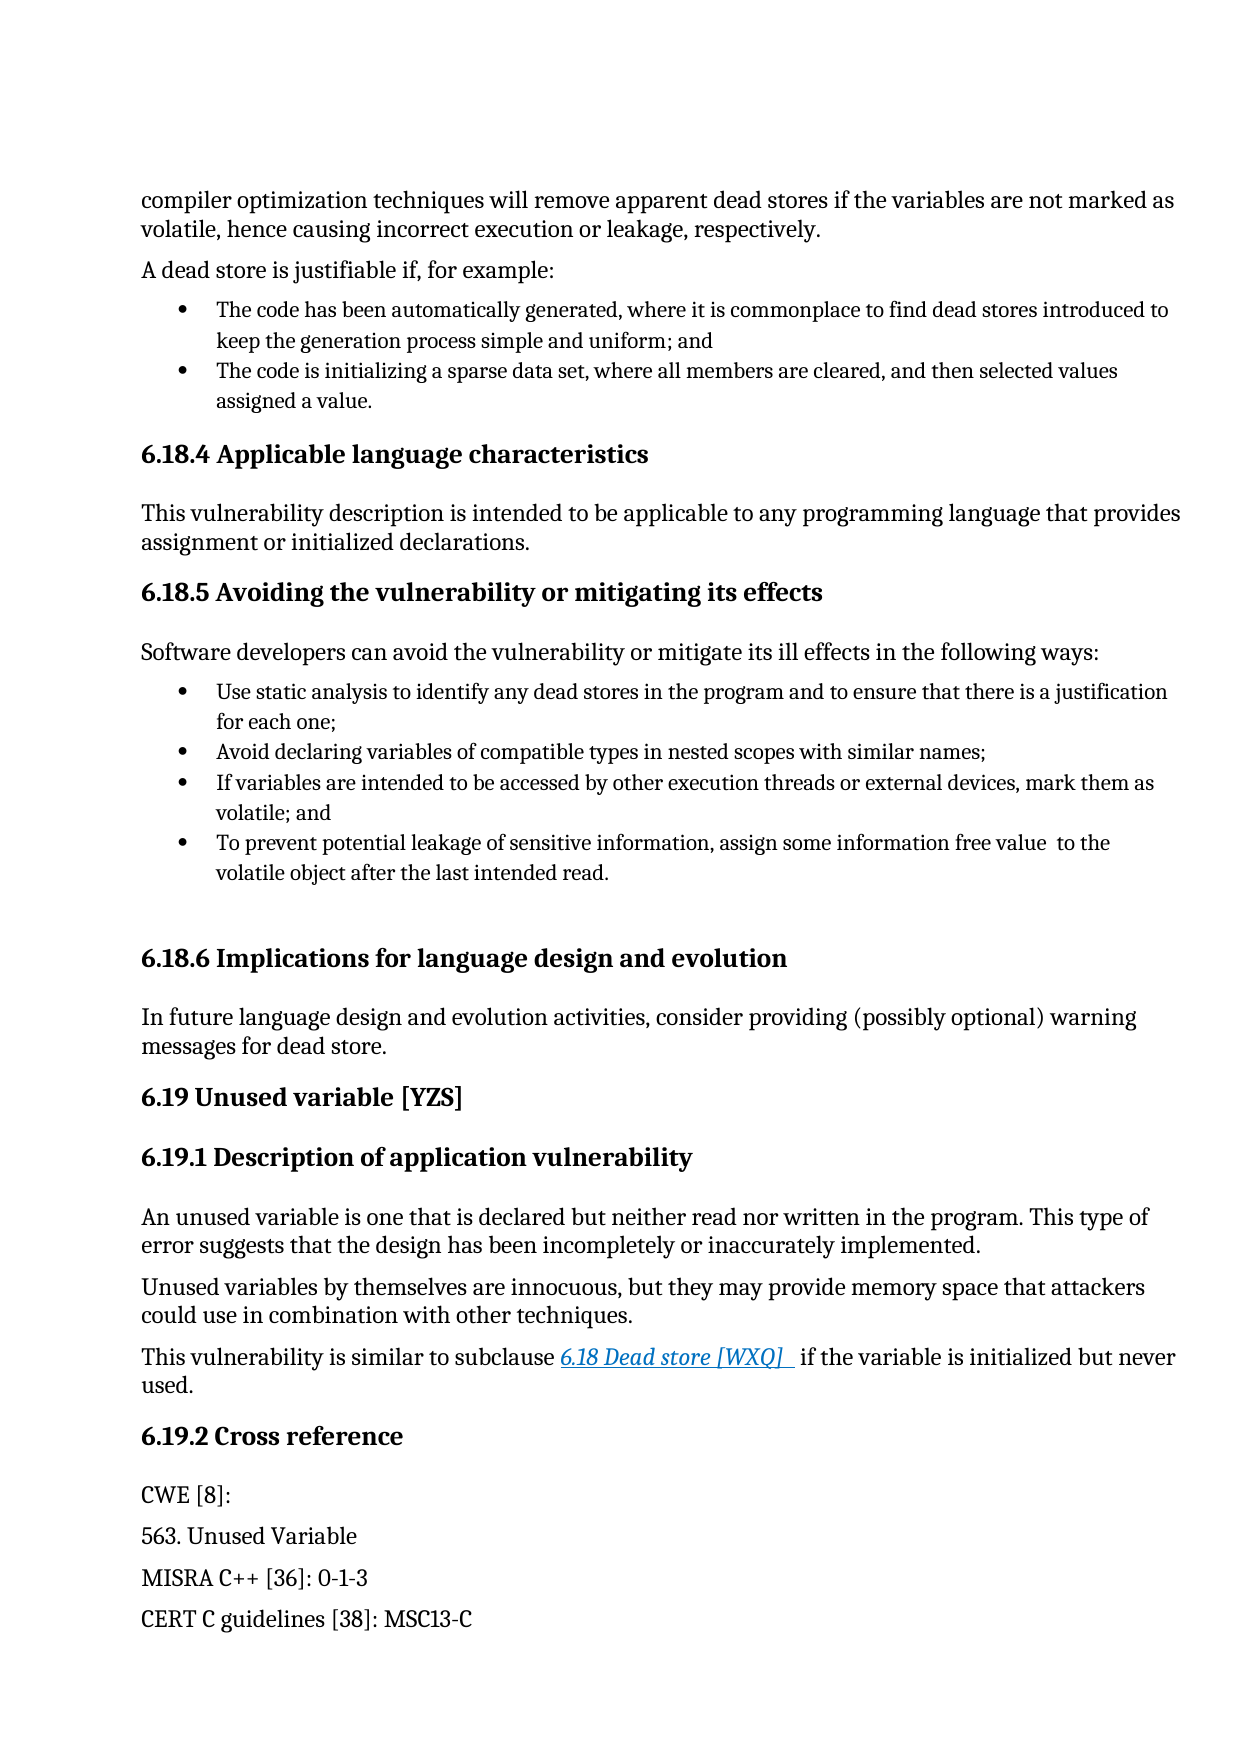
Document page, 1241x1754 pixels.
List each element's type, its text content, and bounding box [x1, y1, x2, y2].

text This vulnerability description is intended to be applicable to any programming language that provides assignment or initialized declarations. [141, 499, 1182, 557]
text MISRA C++ [36]: 0-1-3 [141, 1563, 1182, 1592]
subtitle 6.18.5 Avoiding the vulnerability or mitigating its effects [141, 577, 1182, 608]
subtitle 6.19.2 Cross reference [141, 1421, 1182, 1452]
subtitle 6.19.1 Description of application vulnerability [141, 1142, 1182, 1173]
text CWE [8]: [141, 1481, 1182, 1510]
text This vulnerability is similar to subclause 6.18 Dead store [WXQ] if the variable is initialized but never used. [141, 1342, 1182, 1400]
list The code is initializing a sparse data set, where all members are cleared, and then selected values assigned a value. [178, 358, 1182, 414]
list Use static analysis to identify any dead stores in the program and to ensure that there is a justification for each one; [178, 679, 1182, 735]
list To prevent potential leakage of sensitive information, assign some information free value to the volatile object after the last intended read. [178, 830, 1182, 886]
text Software developers can avoid the vulnerability or mitigate its ill effects in the following ways: [141, 637, 1182, 666]
subtitle 6.18.6 Implications for language design and evolution [141, 943, 1182, 974]
text An unused variable is one that is declared but neither read nor written in the program. This type of error suggests that the design has been incompletely or inaccurately implemented. [141, 1202, 1182, 1260]
text 563. Unused Variable [141, 1522, 1182, 1551]
subtitle 6.18.4 Applicable language characteristics [141, 439, 1182, 470]
text A dead store is justifiable if, for example: [141, 256, 1182, 285]
text Unused variables by themselves are innocuous, but they may provide memory space that attackers could use in combination with other techniques. [141, 1272, 1182, 1330]
list The code has been automatically generated, where it is commonplace to find dead stores introduced to keep the generation process simple and uniform; and [178, 297, 1182, 354]
text In future language design and evolution activities, consider providing (possibly optional) warning messages for dead store. [141, 1003, 1182, 1061]
list Avoid declaring variables of compatible types in nested scopes with similar names; [178, 739, 1182, 766]
text CERT C guidelines [38]: MSC13-C [141, 1605, 1182, 1633]
list If variables are intended to be accessed by other execution threads or external devices, mark them as volatile; and [178, 769, 1182, 826]
subtitle 6.19 Unused variable [YZS] [141, 1082, 1182, 1113]
